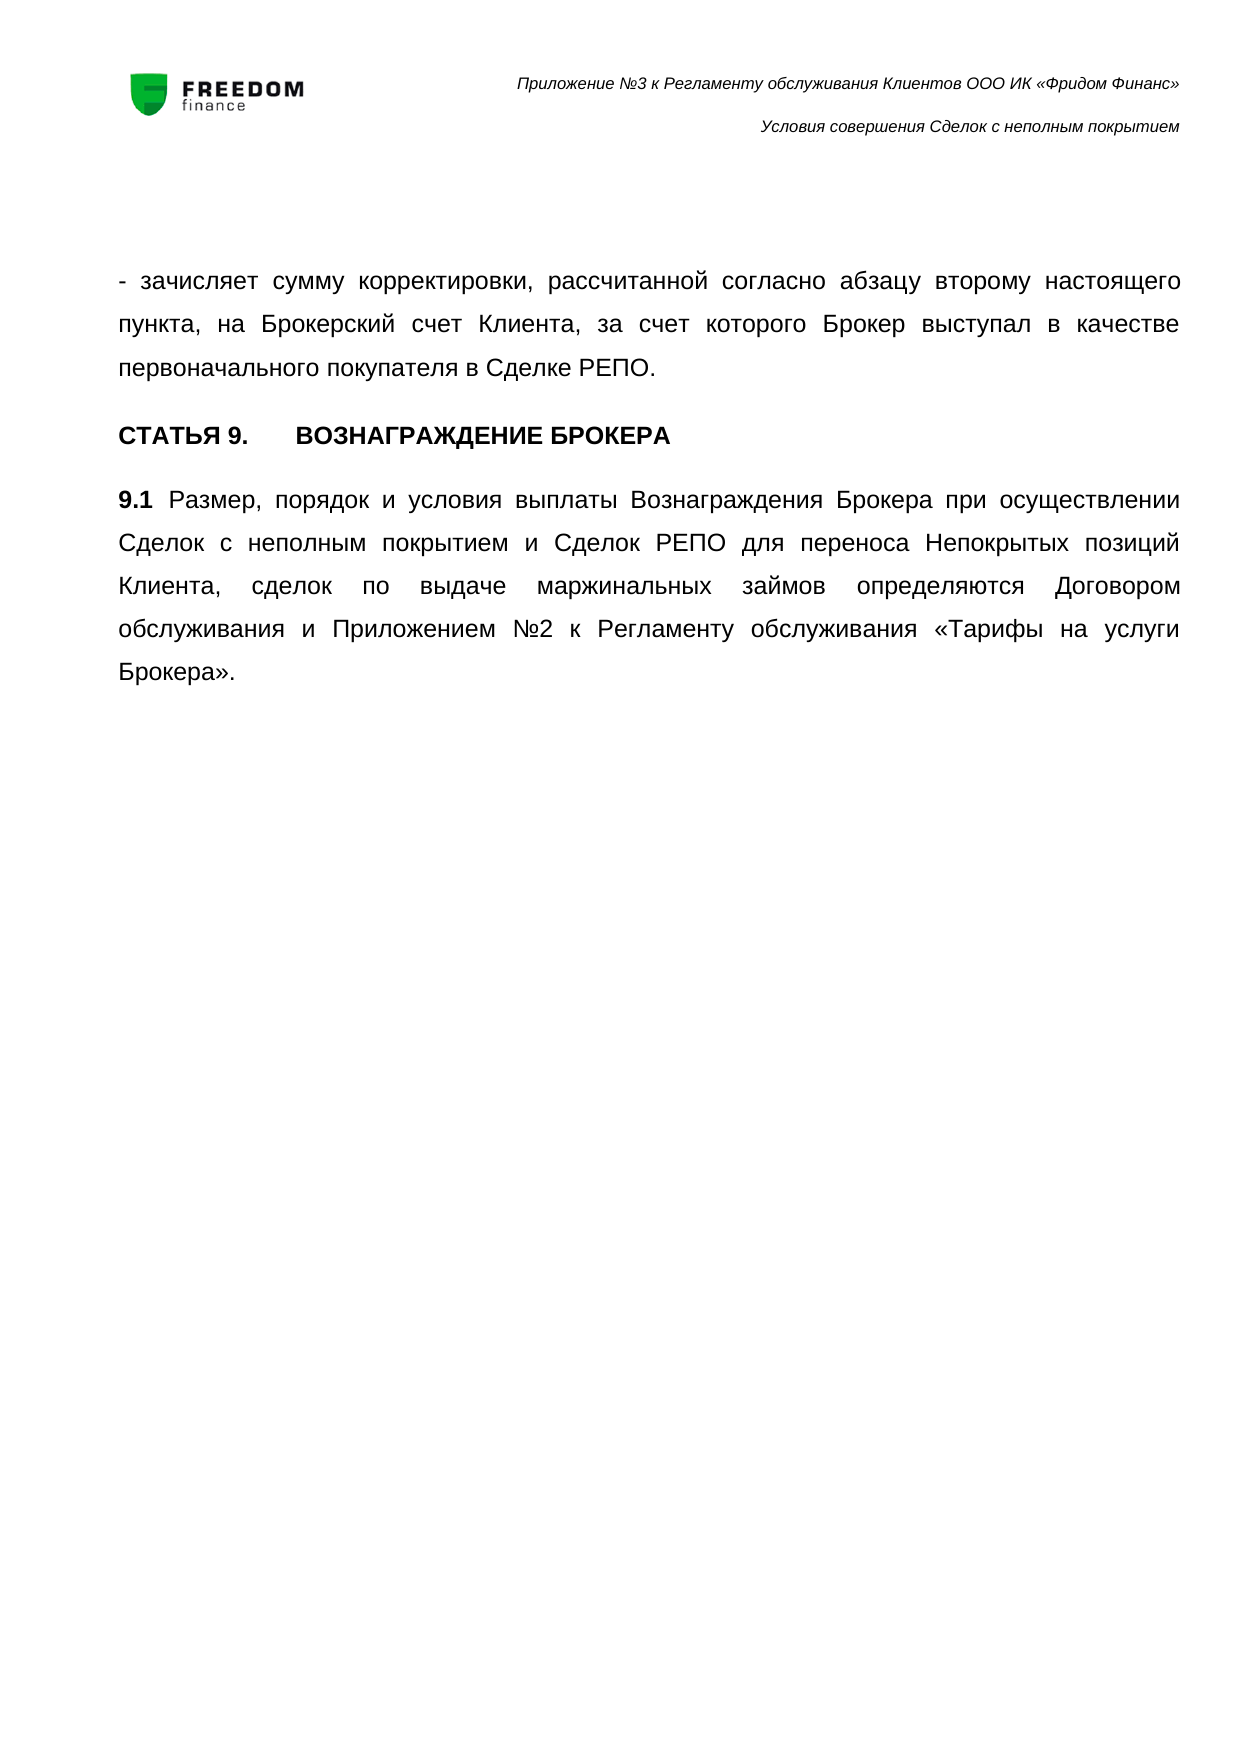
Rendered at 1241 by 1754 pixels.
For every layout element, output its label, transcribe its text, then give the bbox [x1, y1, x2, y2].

picture [129, 73, 307, 116]
text Размер, порядок и условия выплаты Вознаграждения Брокера при осуществлении Сделок с неполным покрытием и Сделок РЕПО для переноса Непокрытых позиций Клиента, сделок по выдаче маржинальных займов определяются Договором обслуживания и Приложением №2 к Регламенту обслуживания «Тарифы на услуги Брокера». [118, 484, 1181, 686]
list - зачисляет сумму корректировки, рассчитанной согласно абзацу второму настоящего пункта, на Брокерский счет Клиента, за счет которого Брокер выступал в качестве первоначального покупателя в Сделке РЕПО. [118, 266, 1181, 381]
text Вознаграждение Брокера [118, 421, 1181, 449]
